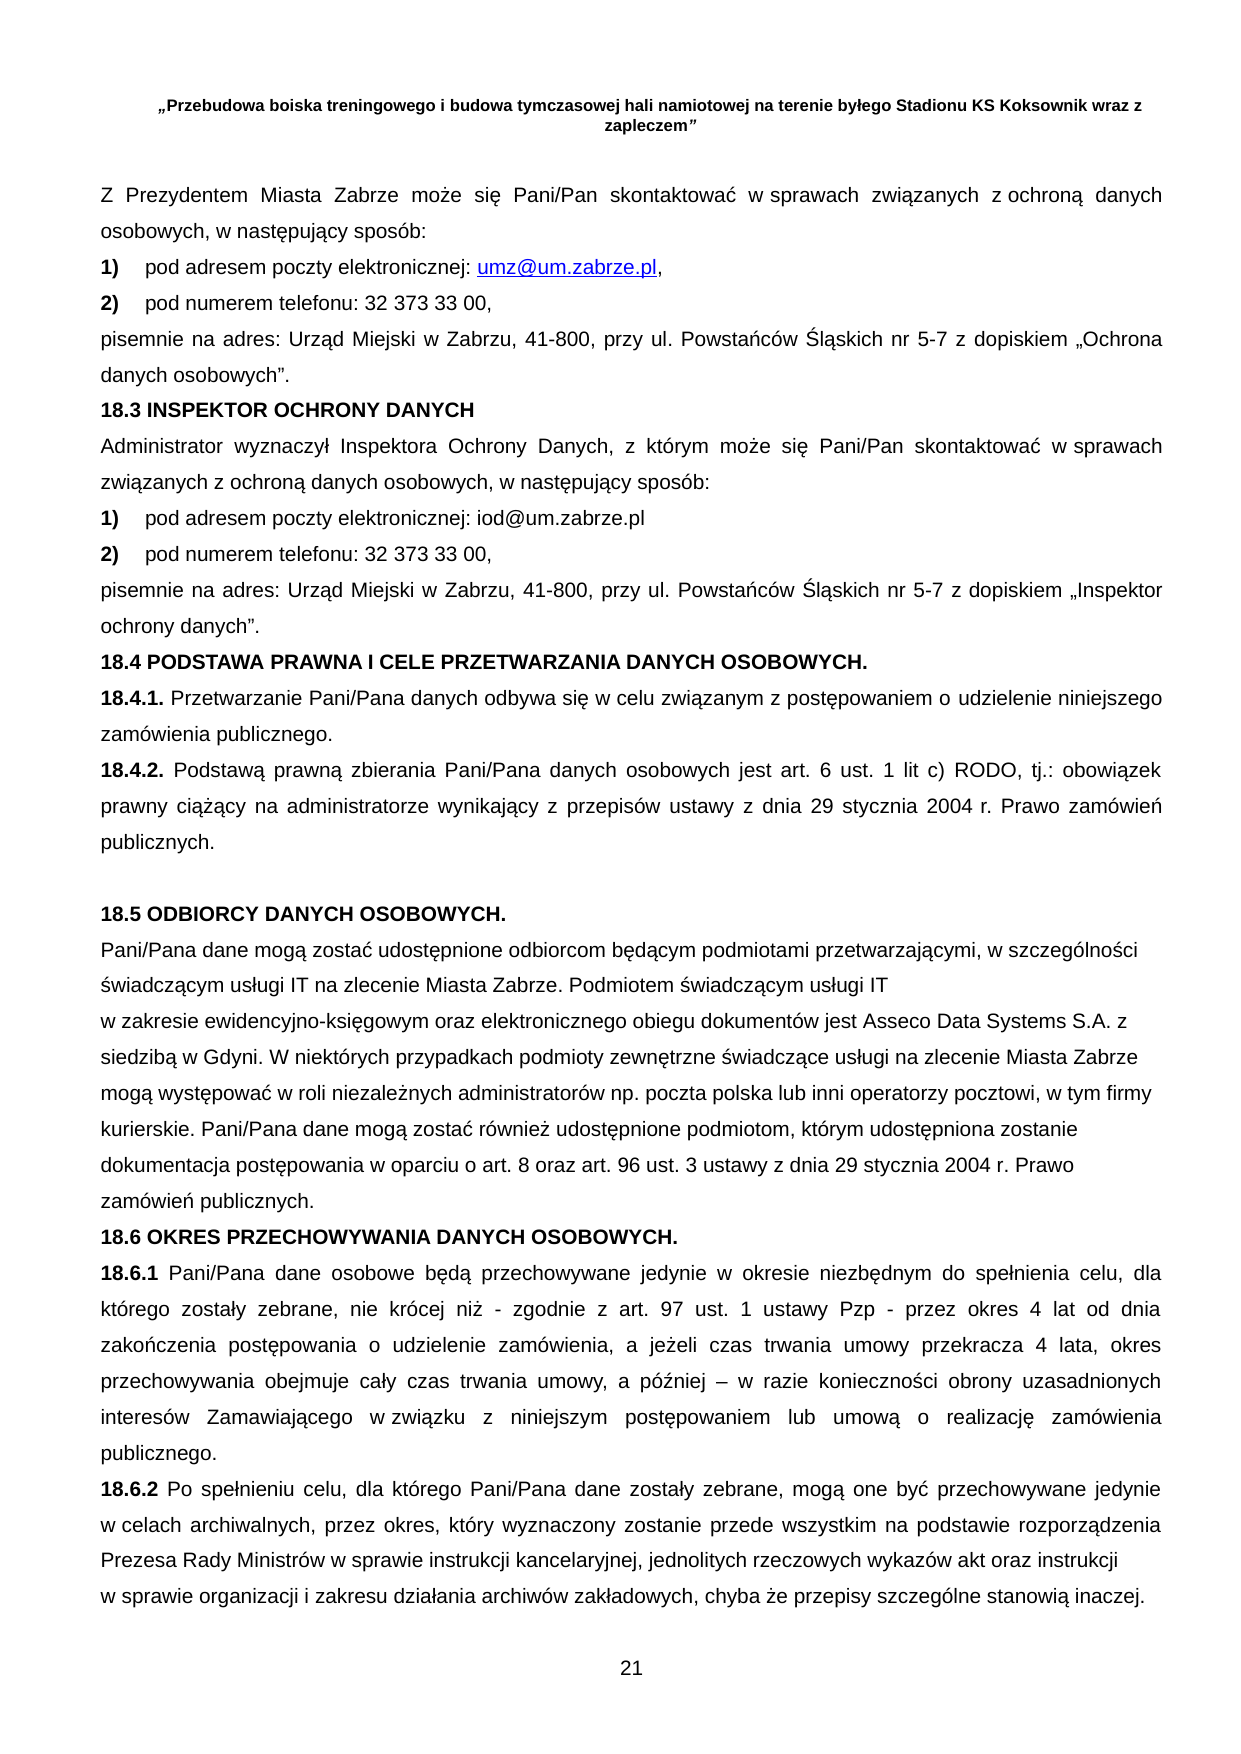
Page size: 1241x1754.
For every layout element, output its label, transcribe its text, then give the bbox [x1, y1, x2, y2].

text Pani/Pana dane mogą zostać udostępnione odbiorcom będącym podmiotami przetwarzającymi, w szczególności świadczącym usługi IT na zlecenie Miasta Zabrze. Podmiotem świadczącym usługi IT [100, 937, 1162, 997]
text Z Prezydentem Miasta Zabrze może się Pani/Pan skontaktować w sprawach związanych z ochroną danych osobowych, w następujący sposób: [100, 183, 1162, 243]
text w zakresie ewidencyjno-księgowym oraz elektronicznego obiegu dokumentów jest Asseco Data Systems S.A. z siedzibą w Gdyni. W niektórych przypadkach podmioty zewnętrzne świadczące usługi na zlecenie Miasta Zabrze mogą występować w roli niezależnych administratorów np. poczta polska lub inni operatorzy pocztowi, w tym firmy kurierskie. Pani/Pana dane mogą zostać również udostępnione podmiotom, którym udostępniona zostanie dokumentacja postępowania w oparciu o art. 8 oraz art. 96 ust. 3 ustawy z dnia 29 stycznia 2004 r. Prawo zamówień publicznych. [100, 1009, 1162, 1213]
text 18.5 ODBIORCY DANYCH OSOBOWYCH. [100, 901, 1162, 925]
text 18.4.1. Przetwarzanie Pani/Pana danych odbywa się w celu związanym z postępowaniem o udzielenie niniejszego zamówienia publicznego. [100, 686, 1162, 746]
text pisemnie na adres: Urząd Miejski w Zabrzu, 41-800, przy ul. Powstańców Śląskich nr 5-7 z dopiskiem „Inspektor ochrony danych”. [100, 578, 1162, 638]
list pod adresem poczty elektronicznej: iod@um.zabrze.pl [100, 506, 1162, 530]
text 18.4.2. Podstawą prawną zbierania Pani/Pana danych osobowych jest art. 6 ust. 1 lit c) RODO, tj.: obowiązek prawny ciążący na administratorze wynikający z przepisów ustawy z dnia 29 stycznia 2004 r. Prawo zamówień publicznych. [100, 758, 1162, 853]
list pod numerem telefonu: 32 373 33 00, [100, 542, 1162, 566]
list pod adresem poczty elektronicznej: umz@um.zabrze.pl, [100, 254, 1162, 278]
text 18.4 PODSTAWA PRAWNA I CELE PRZETWARZANIA DANYCH OSOBOWYCH. [100, 650, 1162, 674]
text 18.3 INSPEKTOR OCHRONY DANYCH [100, 398, 1162, 422]
text Administrator wyznaczył Inspektora Ochrony Danych, z którym może się Pani/Pan skontaktować w sprawach związanych z ochroną danych osobowych, w następujący sposób: [100, 434, 1162, 494]
text 18.6.1 Pani/Pana dane osobowe będą przechowywane jedynie w okresie niezbędnym do spełnienia celu, dla którego zostały zebrane, nie krócej niż - zgodnie z art. 97 ust. 1 ustawy Pzp - przez okres 4 lat od dnia zakończenia postępowania o udzielenie zamówienia, a jeżeli czas trwania umowy przekracza 4 lata, okres przechowywania obejmuje cały czas trwania umowy, a później – w razie konieczności obrony uzasadnionych interesów Zamawiającego w związku z niniejszym postępowaniem lub umową o realizację zamówienia publicznego. [100, 1261, 1162, 1464]
text 18.6 OKRES PRZECHOWYWANIA DANYCH OSOBOWYCH. [100, 1225, 1162, 1249]
list pod numerem telefonu: 32 373 33 00, [100, 291, 1162, 314]
text pisemnie na adres: Urząd Miejski w Zabrzu, 41-800, przy ul. Powstańców Śląskich nr 5-7 z dopiskiem „Ochrona danych osobowych”. [100, 326, 1162, 386]
text 18.6.2 Po spełnieniu celu, dla którego Pani/Pana dane zostały zebrane, mogą one być przechowywane jedynie w celach archiwalnych, przez okres, który wyznaczony zostanie przede wszystkim na podstawie rozporządzenia Prezesa Rady Ministrów w sprawie instrukcji kancelaryjnej, jednolitych rzeczowych wykazów akt oraz instrukcji [100, 1476, 1162, 1572]
text w sprawie organizacji i zakresu działania archiwów zakładowych, chyba że przepisy szczególne stanowią inaczej. [100, 1584, 1162, 1608]
